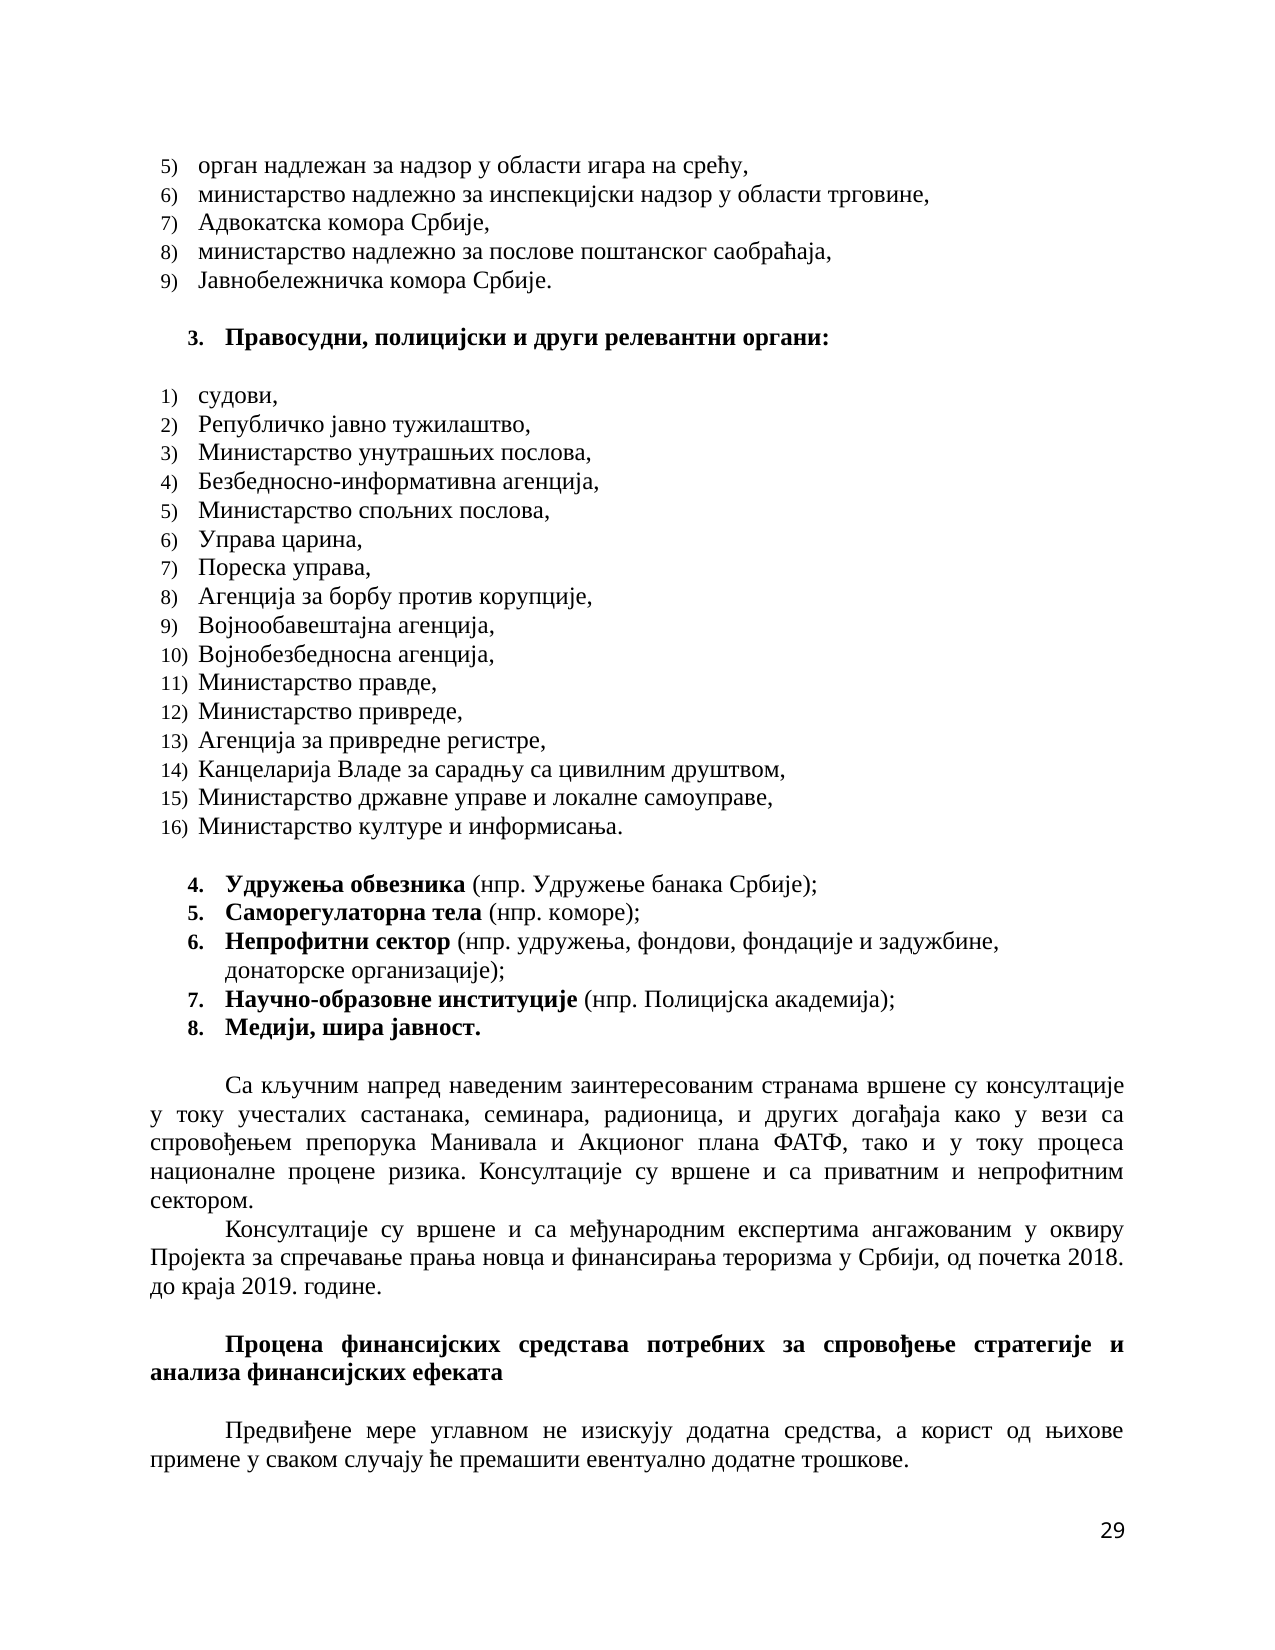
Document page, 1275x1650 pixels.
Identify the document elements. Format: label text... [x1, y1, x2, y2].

list Војнобезбедносна агенција, [160, 639, 1125, 667]
list Саморегулаторна тела (нпр. коморе); [187, 897, 1125, 926]
subtitle Процена финансијских средстава потребних за спровођење стратегије и анализа финансијских ефеката [150, 1329, 1125, 1386]
list Непрофитни сектор (нпр. удружења, фондови, фондације и задужбине, донаторске организације); [187, 926, 1125, 984]
list Агенција за привредне регистре, [160, 725, 1125, 754]
list Министарство културе и информисања. [160, 811, 1125, 840]
list Удружења обвезника (нпр. Удружење банака Србије); [187, 869, 1125, 897]
list Јавнобележничка комора Србије. [160, 265, 1125, 294]
list Министарство привреде, [160, 696, 1125, 725]
text Консултације су вршене и са међународним експертима ангажованим у оквиру Пројекта за спречавање прања новца и финансирања тероризма у Србији, од почетка 2018. до краја 2019. године. [150, 1214, 1125, 1300]
list министарство надлежно за послове поштанског саобраћаја, [160, 236, 1125, 265]
list Министарство правде, [160, 667, 1125, 696]
list орган надлежан за надзор у области игара на срећу, [160, 150, 1125, 179]
list Републичко јавно тужилаштво, [160, 409, 1125, 437]
list Медији, шира јавност. [187, 1012, 1125, 1041]
list Пореска управа, [160, 552, 1125, 581]
list Министарство унутрашњих послова, [160, 437, 1125, 466]
list министарство надлежно за инспекцијски надзор у области трговине, [160, 179, 1125, 207]
list судови, [160, 380, 1125, 409]
list Научно-образовне институције (нпр. Полицијска академија); [187, 984, 1125, 1012]
list Безбедносно-информативна агенција, [160, 466, 1125, 495]
list Министарство државне управе и локалне самоуправе, [160, 782, 1125, 811]
list Адвокатска комора Србије, [160, 207, 1125, 236]
text Предвиђене мере углавном не изискују додатна средства, а корист од њихове примене у сваком случају ће премашити евентуално додатне трошкове. [150, 1415, 1125, 1472]
list Управа царина, [160, 524, 1125, 552]
list Канцеларија Владе за сарадњу са цивилним друштвом, [160, 754, 1125, 782]
list Агенција за борбу против корупције, [160, 581, 1125, 610]
list Војнообавештајна агенција, [160, 610, 1125, 639]
list Министарство спољних послова, [160, 495, 1125, 524]
text Са кључним напред наведеним заинтересованим странама вршене су консултације у току учесталих састанака, семинара, радионица, и других догађаја како у вези са спровођењем препорука Манивала и Акционог плана ФАТФ, тако и у току процеса националне процене ризика. Консултације су вршене и са приватним и непрофитним сектором. [150, 1070, 1125, 1214]
list Правосудни, полицијски и други релевантни органи: [187, 322, 1125, 351]
